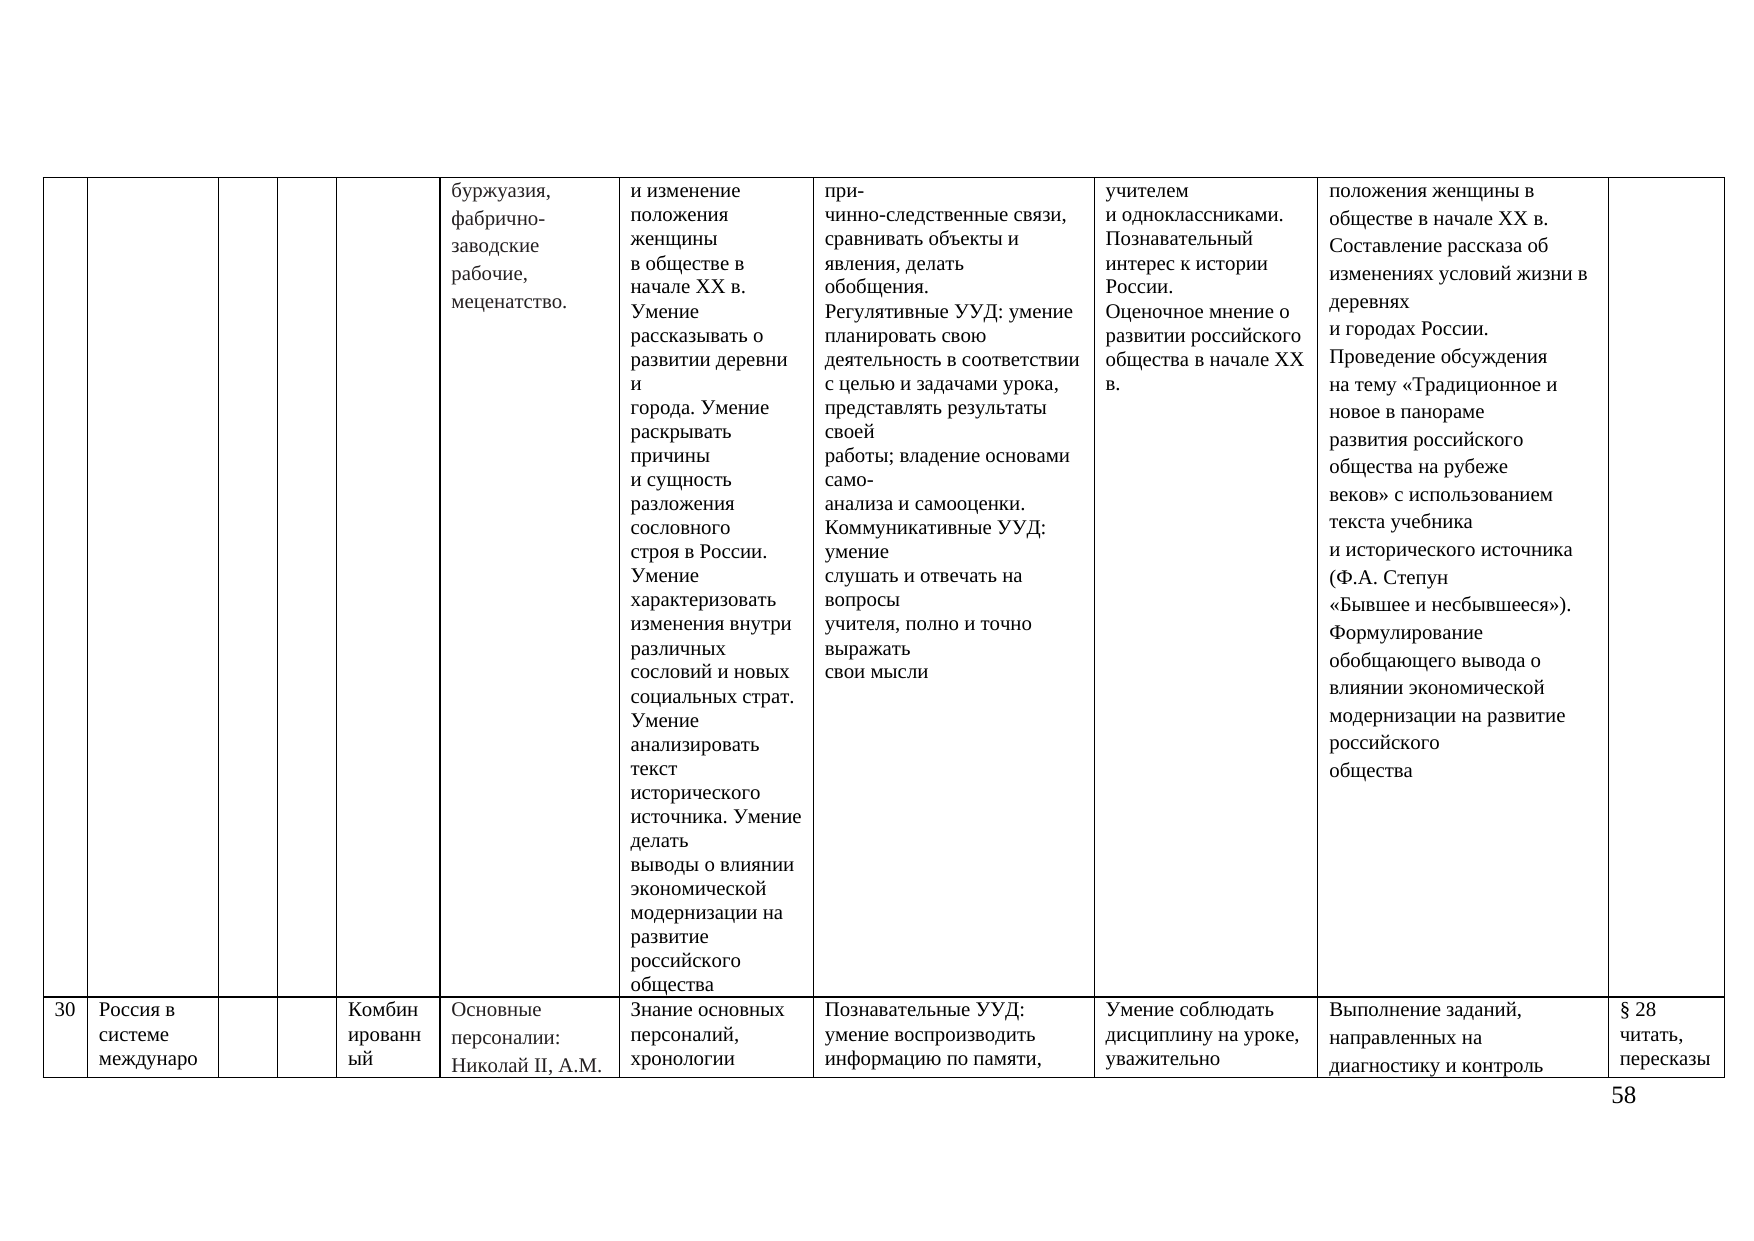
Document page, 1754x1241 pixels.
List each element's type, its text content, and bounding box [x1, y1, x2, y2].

table_cell 30 [44, 998, 87, 1077]
table_cell [219, 998, 277, 1077]
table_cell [337, 178, 439, 996]
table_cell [1609, 998, 1724, 1077]
table_cell 29 [44, 178, 87, 996]
table_cell [278, 178, 336, 996]
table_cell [1095, 998, 1317, 1077]
table_cell [219, 178, 277, 996]
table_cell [814, 998, 1094, 1077]
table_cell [1609, 178, 1724, 996]
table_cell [1318, 178, 1608, 996]
table_cell [278, 998, 336, 1077]
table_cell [88, 178, 218, 996]
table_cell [1095, 178, 1317, 996]
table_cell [1318, 998, 1608, 1077]
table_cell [620, 178, 813, 996]
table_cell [620, 998, 813, 1077]
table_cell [441, 178, 619, 996]
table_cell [88, 998, 218, 1077]
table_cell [441, 998, 619, 1077]
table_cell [337, 998, 439, 1077]
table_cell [814, 178, 1094, 996]
